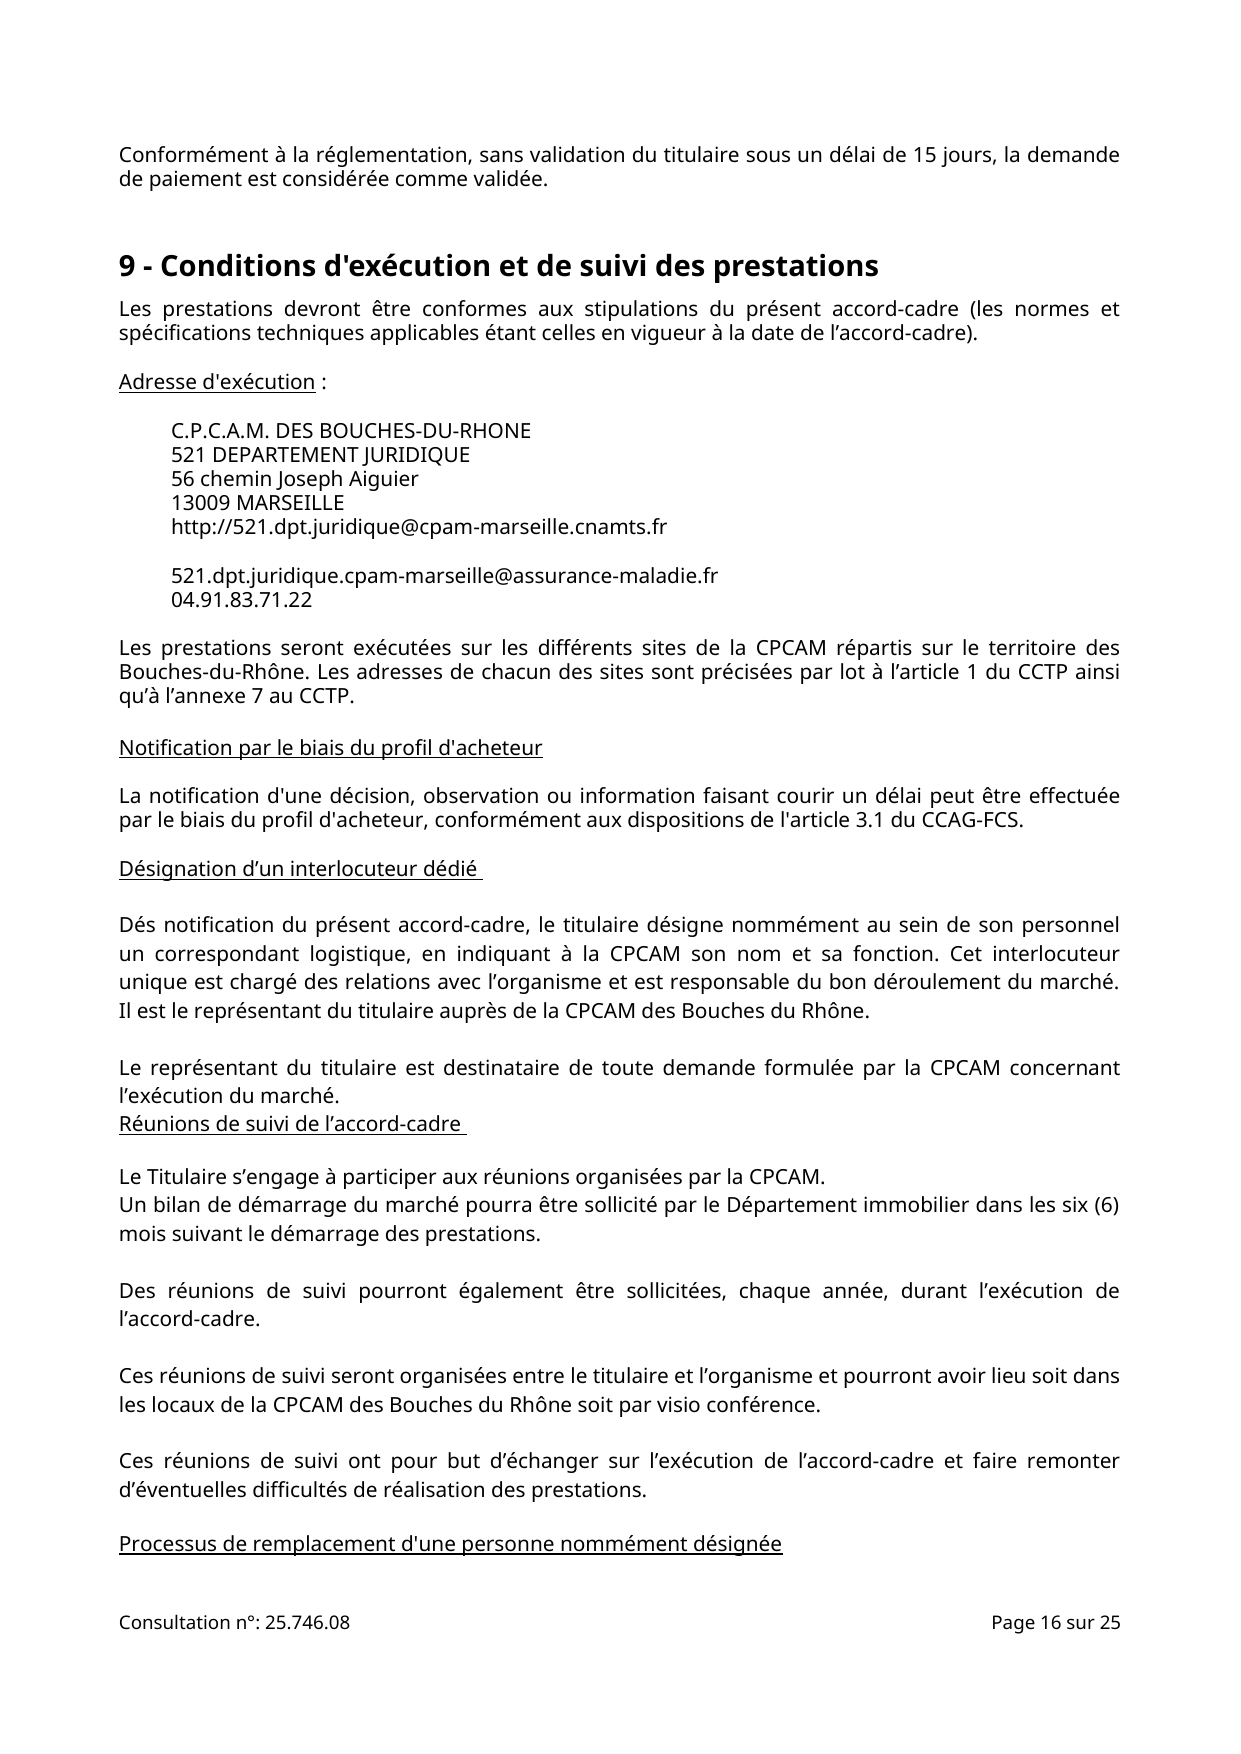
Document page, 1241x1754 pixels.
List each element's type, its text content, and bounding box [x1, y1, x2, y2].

subtitle 9 - Conditions d'exécution et de suivi des prestations [119, 245, 1121, 285]
text Un bilan de démarrage du marché pourra être sollicité par le Département immobilier dans les six (6) mois suivant le démarrage des prestations. [119, 1191, 1121, 1247]
text 56 chemin Joseph Aiguier [171, 467, 1067, 491]
text C.P.C.A.M. DES BOUCHES-DU-RHONE [171, 419, 1067, 443]
text 04.91.83.71.22 [171, 588, 1067, 612]
text 521 DEPARTEMENT JURIDIQUE [171, 443, 1067, 467]
text Le représentant du titulaire est destinataire de toute demande formulée par la CPCAM concernant l’exécution du marché. [119, 1053, 1121, 1109]
text Notification par le biais du profil d'acheteur [119, 736, 1121, 760]
text Adresse d'exécution : [119, 371, 1121, 395]
text Processus de remplacement d'une personne nommément désignée [119, 1532, 1121, 1556]
text Les prestations seront exécutées sur les différents sites de la CPCAM répartis sur le territoire des Bouches-du-Rhône. Les adresses de chacun des sites sont précisées par lot à l’article 1 du CCTP ainsi qu’à l’annexe 7 au CCTP. [119, 636, 1121, 709]
text http://521.dpt.juridique@cpam-marseille.cnamts.fr [171, 516, 1067, 540]
text Les prestations devront être conformes aux stipulations du présent accord-cadre (les normes et spécifications techniques applicables étant celles en vigueur à la date de l’accord-cadre). [119, 297, 1121, 346]
text 13009 MARSEILLE [171, 491, 1067, 516]
text 521.dpt.juridique.cpam-marseille@assurance-maladie.fr [171, 564, 1067, 588]
text La notification d'une décision, observation ou information faisant courir un délai peut être effectuée par le biais du profil d'acheteur, conformément aux dispositions de l'article 3.1 du CCAG-FCS. [119, 784, 1121, 833]
text Dés notification du présent accord-cadre, le titulaire désigne nommément au sein de son personnel un correspondant logistique, en indiquant à la CPCAM son nom et sa fonction. Cet interlocuteur unique est chargé des relations avec l’organisme et est responsable du bon déroulement du marché. Il est le représentant du titulaire auprès de la CPCAM des Bouches du Rhône. [119, 911, 1121, 1024]
text Des réunions de suivi pourront également être sollicitées, chaque année, durant l’exécution de l’accord-cadre. [119, 1276, 1121, 1333]
text Ces réunions de suivi seront organisées entre le titulaire et l’organisme et pourront avoir lieu soit dans les locaux de la CPCAM des Bouches du Rhône soit par visio conférence. [119, 1361, 1121, 1418]
text Le Titulaire s’engage à participer aux réunions organisées par la CPCAM. [119, 1162, 1121, 1191]
text Conformément à la réglementation, sans validation du titulaire sous un délai de 15 jours, la demande de paiement est considérée comme validée. [119, 143, 1121, 191]
text Ces réunions de suivi ont pour but d’échanger sur l’exécution de l’accord-cadre et faire remonter d’éventuelles difficultés de réalisation des prestations. [119, 1447, 1121, 1503]
text Désignation d’un interlocuteur dédié [119, 858, 1121, 882]
text Réunions de suivi de l’accord-cadre [119, 1109, 1121, 1138]
